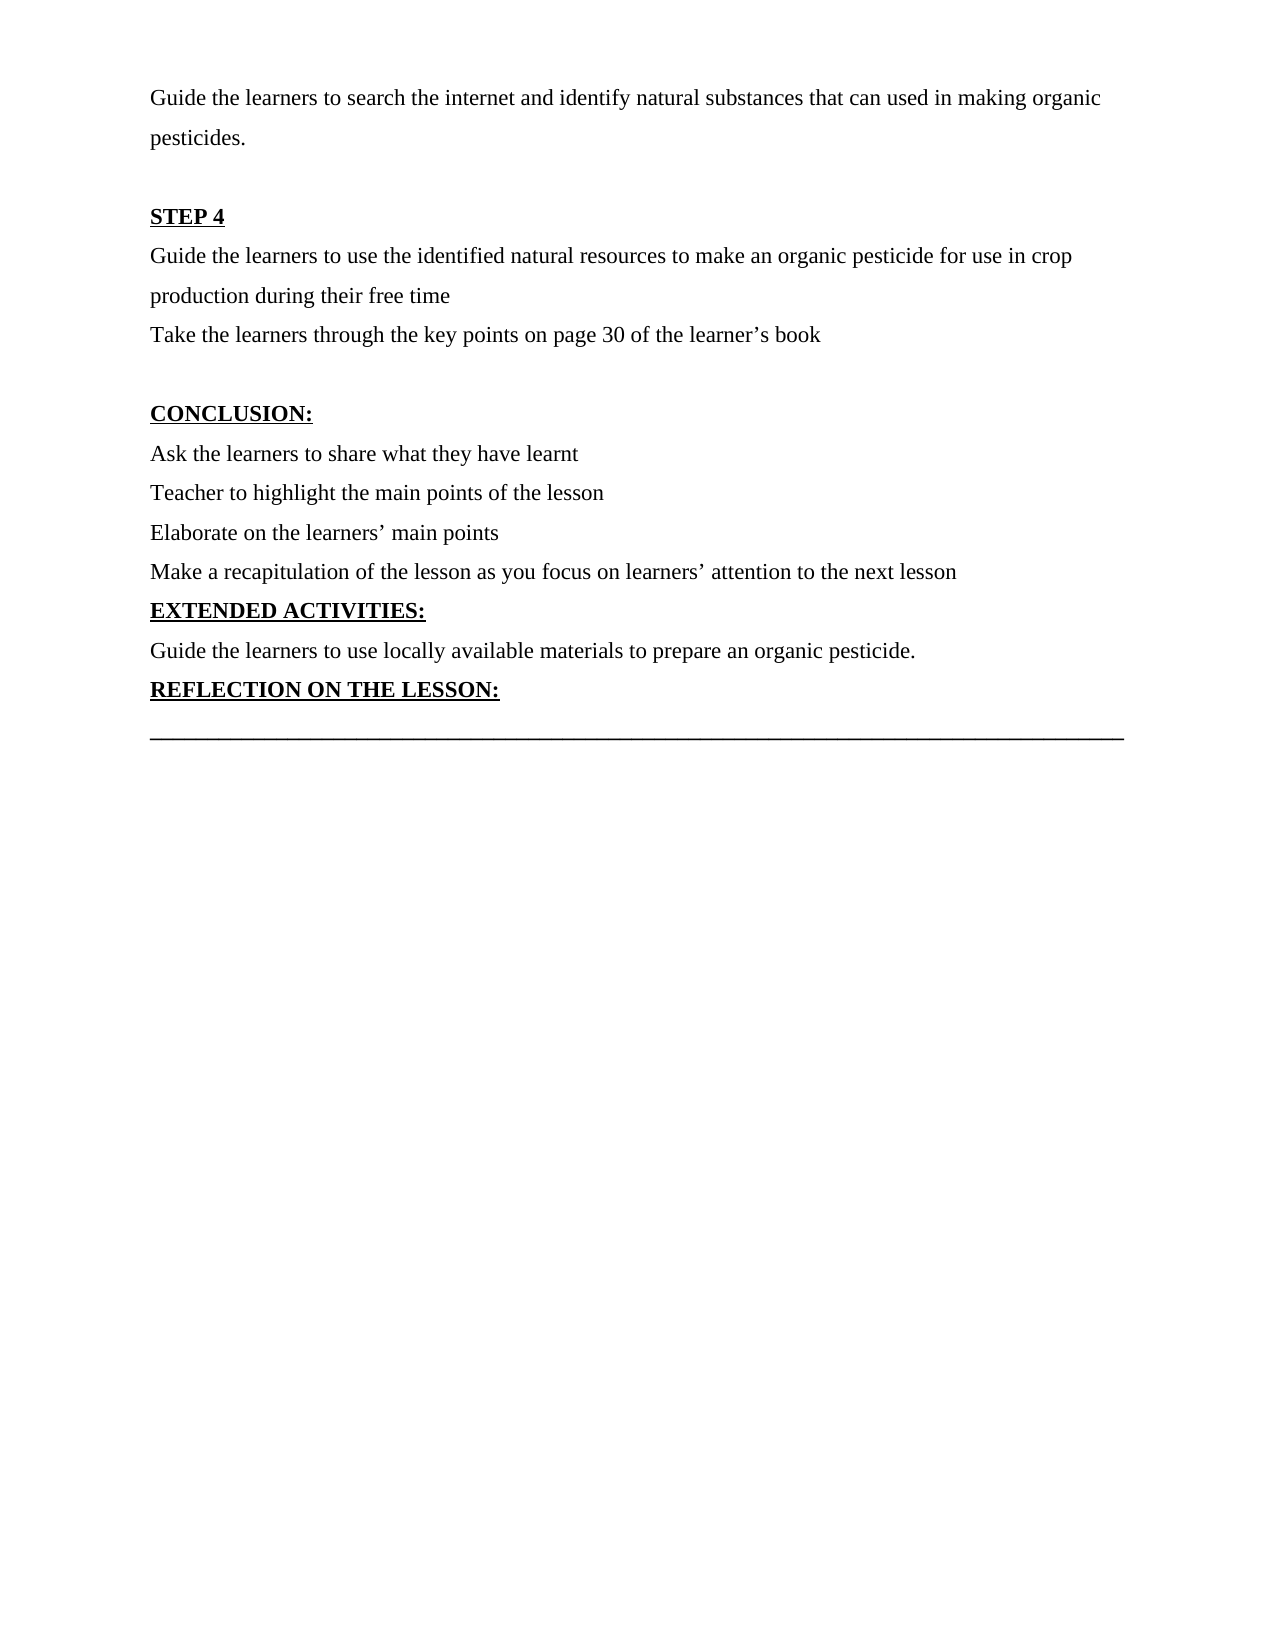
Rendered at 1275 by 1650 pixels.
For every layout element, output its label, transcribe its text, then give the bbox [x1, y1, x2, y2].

text REFLECTION ON THE LESSON: [150, 677, 1125, 703]
text Guide the learners to use the identified natural resources to make an organic pesticide for use in crop production during their free time [150, 242, 1125, 308]
text Make a recapitulation of the lesson as you focus on learners’ attention to the next lesson [150, 558, 1125, 584]
text Guide the learners to use locally available materials to prepare an organic pesticide. [150, 637, 1125, 663]
text Take the learners through the key points on page 30 of the learner’s book [150, 321, 1125, 348]
text EXTENDED ACTIVITIES: [150, 598, 1125, 624]
text Elaborate on the learners’ main points [150, 519, 1125, 545]
text Ask the learners to share what they have learnt [150, 440, 1125, 466]
text Guide the learners to search the internet and identify natural substances that can used in making organic pesticides. [150, 84, 1125, 150]
text CONCLUSION: [150, 400, 1125, 427]
text STEP 4 [150, 203, 1125, 229]
text Teacher to highlight the main points of the lesson [150, 479, 1125, 506]
text _____________________________________________________________________________________ [150, 716, 1125, 742]
